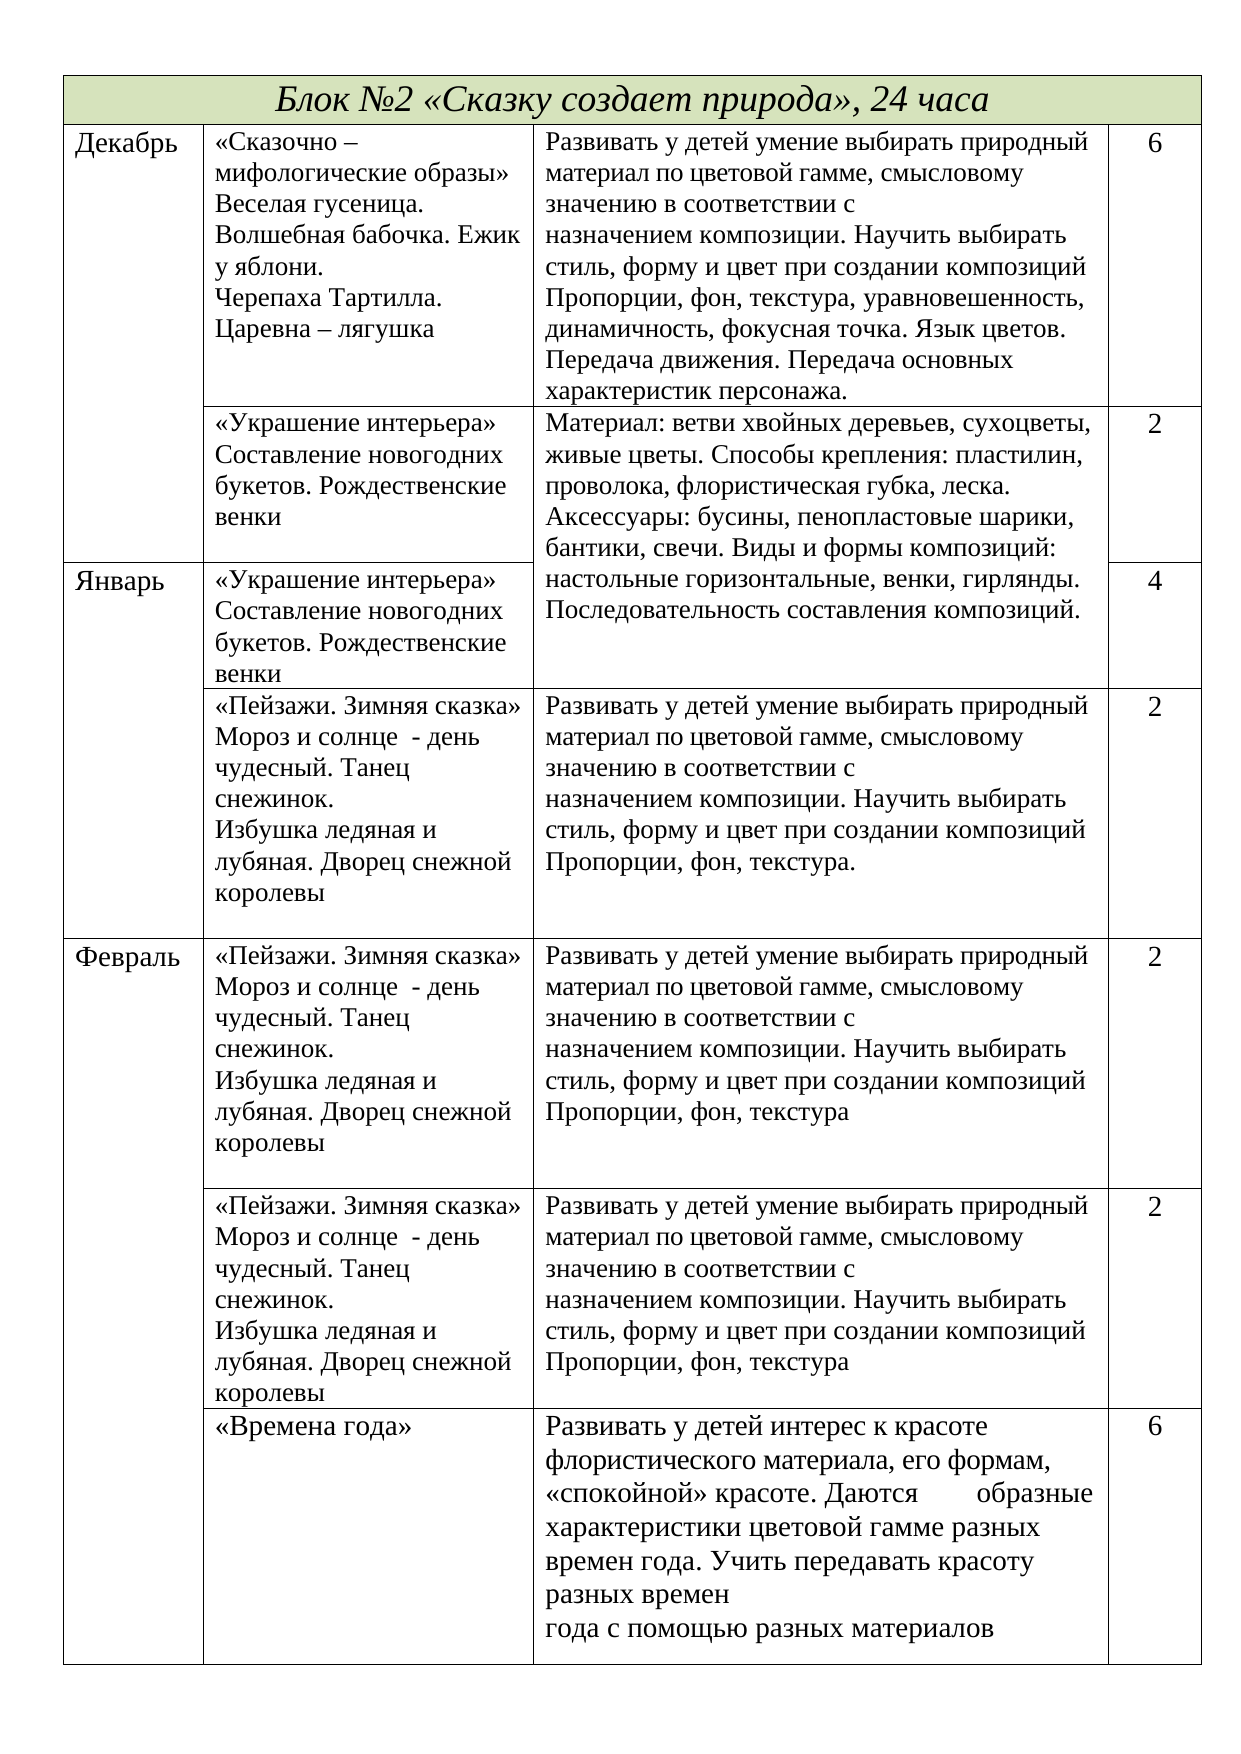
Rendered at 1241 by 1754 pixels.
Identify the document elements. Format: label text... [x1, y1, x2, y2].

table_cell «Украшение интерьера» Составление новогодних букетов. Рождественские венки [204, 407, 533, 562]
table_cell Развивать у детей умение выбирать природный материал по цветовой гамме, смысловому значению в соответствии с назначением композиции. Научить выбирать стиль, форму и цвет при создании композиций Пропорции, фон, текстура [534, 1189, 1108, 1407]
table_cell Развивать у детей интерес к красоте флористического материала, его формам, «спокойной» красоте. Даются образные характеристики цветовой гамме разных времен года. Учить передавать красоту разных времен года с помощью разных материалов [534, 1409, 1108, 1664]
table_cell 2 [1109, 1189, 1201, 1407]
table_cell 6 [1109, 125, 1201, 406]
table_cell 2 [1109, 407, 1201, 562]
table_cell «Сказочно – мифологические образы» Веселая гусеница. Волшебная бабочка. Ежик у яблони. Черепаха Тартилла. Царевна – лягушка [204, 125, 533, 406]
table_header Блок №2 «Сказку создает природа», 24 часа [64, 76, 1201, 124]
table_cell Февраль [64, 939, 203, 1664]
table_cell Развивать у детей умение выбирать природный материал по цветовой гамме, смысловому значению в соответствии с назначением композиции. Научить выбирать стиль, форму и цвет при создании композиций Пропорции, фон, текстура. [534, 689, 1108, 938]
table_cell Январь [64, 563, 203, 938]
table_cell «Украшение интерьера» Составление новогодних букетов. Рождественские венки [204, 563, 533, 688]
table_cell «Пейзажи. Зимняя сказка» Мороз и солнце - день чудесный. Танец снежинок. Избушка ледяная и лубяная. Дворец снежной королевы [204, 689, 533, 938]
table_cell 4 [1109, 563, 1201, 688]
table_cell Развивать у детей умение выбирать природный материал по цветовой гамме, смысловому значению в соответствии с назначением композиции. Научить выбирать стиль, форму и цвет при создании композиций Пропорции, фон, текстура [534, 939, 1108, 1188]
table_cell «Пейзажи. Зимняя сказка» Мороз и солнце - день чудесный. Танец снежинок. Избушка ледяная и лубяная. Дворец снежной королевы [204, 1189, 533, 1407]
table_cell 2 [1109, 689, 1201, 938]
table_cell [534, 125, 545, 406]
table_cell «Пейзажи. Зимняя сказка» Мороз и солнце - день чудесный. Танец снежинок. Избушка ледяная и лубяная. Дворец снежной королевы [204, 939, 533, 1188]
table_cell Декабрь [64, 125, 203, 562]
table_cell Материал: ветви хвойных деревьев, сухоцветы, живые цветы. Способы крепления: пластилин, проволока, флористическая губка, леска. Аксессуары: бусины, пенопластовые шарики, бантики, свечи. Виды и формы композиций: настольные горизонтальные, венки, гирлянды. Последовательность составления композиций. [534, 407, 1108, 688]
table_cell «Времена года» [204, 1409, 533, 1664]
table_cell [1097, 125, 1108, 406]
table_cell 6 [1109, 1409, 1201, 1664]
table_cell 2 [1109, 939, 1201, 1188]
